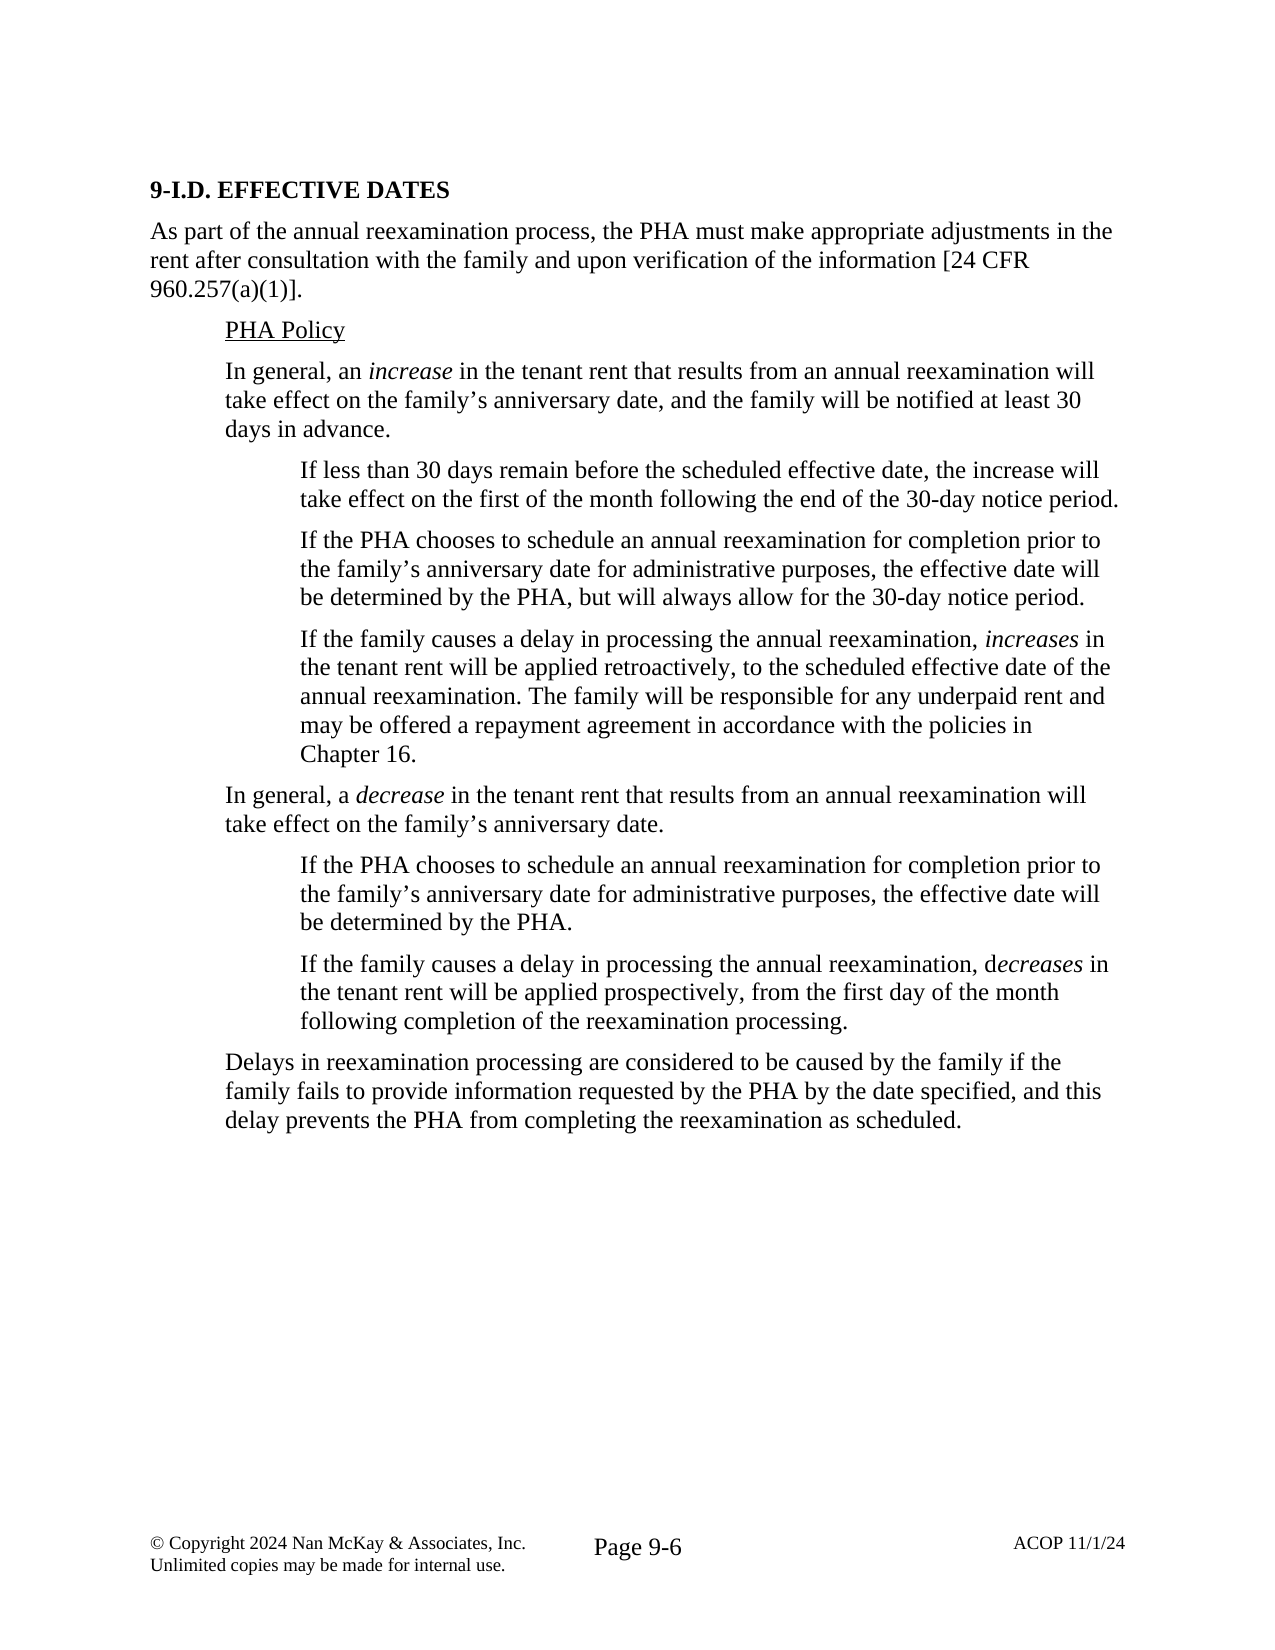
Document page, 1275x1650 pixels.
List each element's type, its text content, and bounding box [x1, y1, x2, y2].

text If the family causes a delay in processing the annual reexamination, decreases in the tenant rent will be applied prospectively, from the first day of the month following completion of the reexamination processing. [300, 949, 1125, 1035]
text If less than 30 days remain before the scheduled effective date, the increase will take effect on the first of the month following the end of the 30-day notice period. [300, 455, 1125, 512]
text PHA Policy [225, 315, 1125, 344]
text 9-I.D. EFFECTIVE DATES [150, 175, 1125, 204]
text In general, a decrease in the tenant rent that results from an annual reexamination will take effect on the family’s anniversary date. [225, 780, 1125, 837]
text Delays in reexamination processing are considered to be caused by the family if the family fails to provide information requested by the PHA by the date specified, and this delay prevents the PHA from completing the reexamination as scheduled. [225, 1047, 1125, 1134]
list If the family causes a delay in processing the annual reexamination, increases in the tenant rent will be applied retroactively, to the scheduled effective date of the annual reexamination. The family will be responsible for any underpaid rent and may be offered a repayment agreement in accordance with the policies in Chapter 16. [300, 624, 1125, 767]
text If the PHA chooses to schedule an annual reexamination for completion prior to the family’s anniversary date for administrative purposes, the effective date will be determined by the PHA, but will always allow for the 30-day notice period. [300, 525, 1125, 611]
text In general, an increase in the tenant rent that results from an annual reexamination will take effect on the family’s anniversary date, and the family will be notified at least 30 days in advance. [225, 356, 1125, 442]
text As part of the annual reexamination process, the PHA must make appropriate adjustments in the rent after consultation with the family and upon verification of the information [24 CFR 960.257(a)(1)]. [150, 216, 1125, 302]
text If the PHA chooses to schedule an annual reexamination for completion prior to the family’s anniversary date for administrative purposes, the effective date will be determined by the PHA. [300, 850, 1125, 936]
